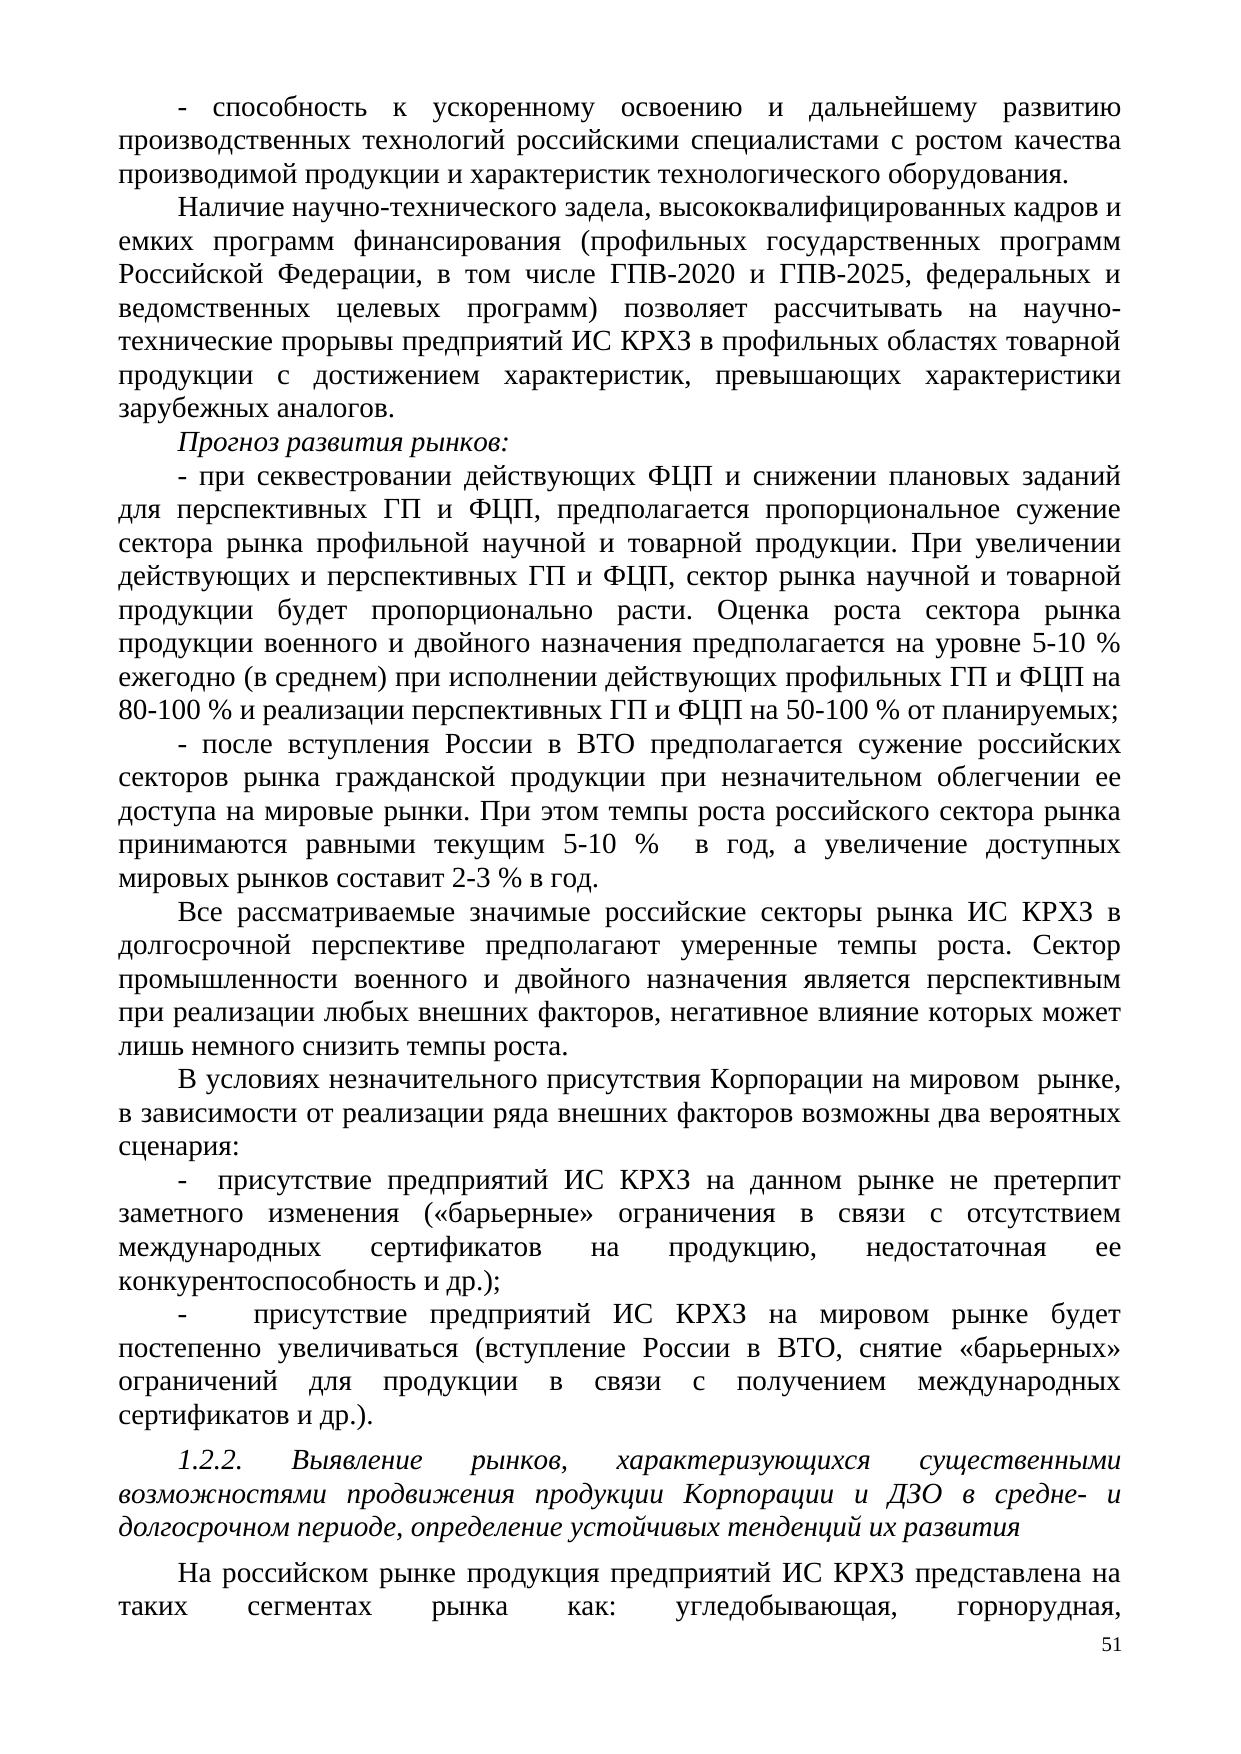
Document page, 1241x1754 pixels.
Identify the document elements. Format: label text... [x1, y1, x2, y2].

text 1.2.2. Выявление рынков, характеризующихся существенными возможностями продвижения продукции Корпорации и ДЗО в средне- и долгосрочном периоде, определение устойчивых тенденций их развития [118, 1442, 1122, 1543]
text - способность к ускоренному освоению и дальнейшему развитию производственных технологий российскими специалистами с ростом качества производимой продукции и характеристик технологического оборудования. [118, 89, 1122, 189]
text - после вступления России в ВТО предполагается сужение российских секторов рынка гражданской продукции при незначительном облегчении ее доступа на мировые рынки. При этом темпы роста российского сектора рынка принимаются равными текущим 5-10 % в год, а увеличение доступных мировых рынков составит 2-3 % в год. [118, 726, 1122, 894]
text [118, 1555, 1122, 1622]
text Наличие научно-технического задела, высококвалифицированных кадров и емких программ финансирования (профильных государственных программ Российской Федерации, в том числе ГПВ-2020 и ГПВ-2025, федеральных и ведомственных целевых программ) позволяет рассчитывать на научно-технические прорывы предприятий ИС КРХЗ в профильных областях товарной продукции с достижением характеристик, превышающих характеристики зарубежных аналогов. [118, 189, 1122, 424]
text - присутствие предприятий ИС КРХЗ на мировом рынке будет постепенно увеличиваться (вступление России в ВТО, снятие «барьерных» ограничений для продукции в связи с получением международных сертификатов и др.). [118, 1296, 1122, 1430]
text Все рассматриваемые значимые российские секторы рынка ИС КРХЗ в долгосрочной перспективе предполагают умеренные темпы роста. Сектор промышленности военного и двойного назначения является перспективным при реализации любых внешних факторов, негативное влияние которых может лишь немного снизить темпы роста. [118, 894, 1122, 1061]
text - присутствие предприятий ИС КРХЗ на данном рынке не претерпит заметного изменения («барьерные» ограничения в связи с отсутствием международных сертификатов на продукцию, недостаточная ее конкурентоспособность и др.); [118, 1162, 1122, 1296]
text В условиях незначительного присутствия Корпорации на мировом рынке, в зависимости от реализации ряда внешних факторов возможны два вероятных сценария: [118, 1061, 1122, 1162]
text - при секвестровании действующих ФЦП и снижении плановых заданий для перспективных ГП и ФЦП, предполагается пропорциональное сужение сектора рынка профильной научной и товарной продукции. При увеличении действующих и перспективных ГП и ФЦП, сектор рынка научной и товарной продукции будет пропорционально расти. Оценка роста сектора рынка продукции военного и двойного назначения предполагается на уровне 5-10 % ежегодно (в среднем) при исполнении действующих профильных ГП и ФЦП на 80-100 % и реализации перспективных ГП и ФЦП на 50-100 % от планируемых; [118, 458, 1122, 726]
text Прогноз развития рынков: [118, 424, 1122, 458]
